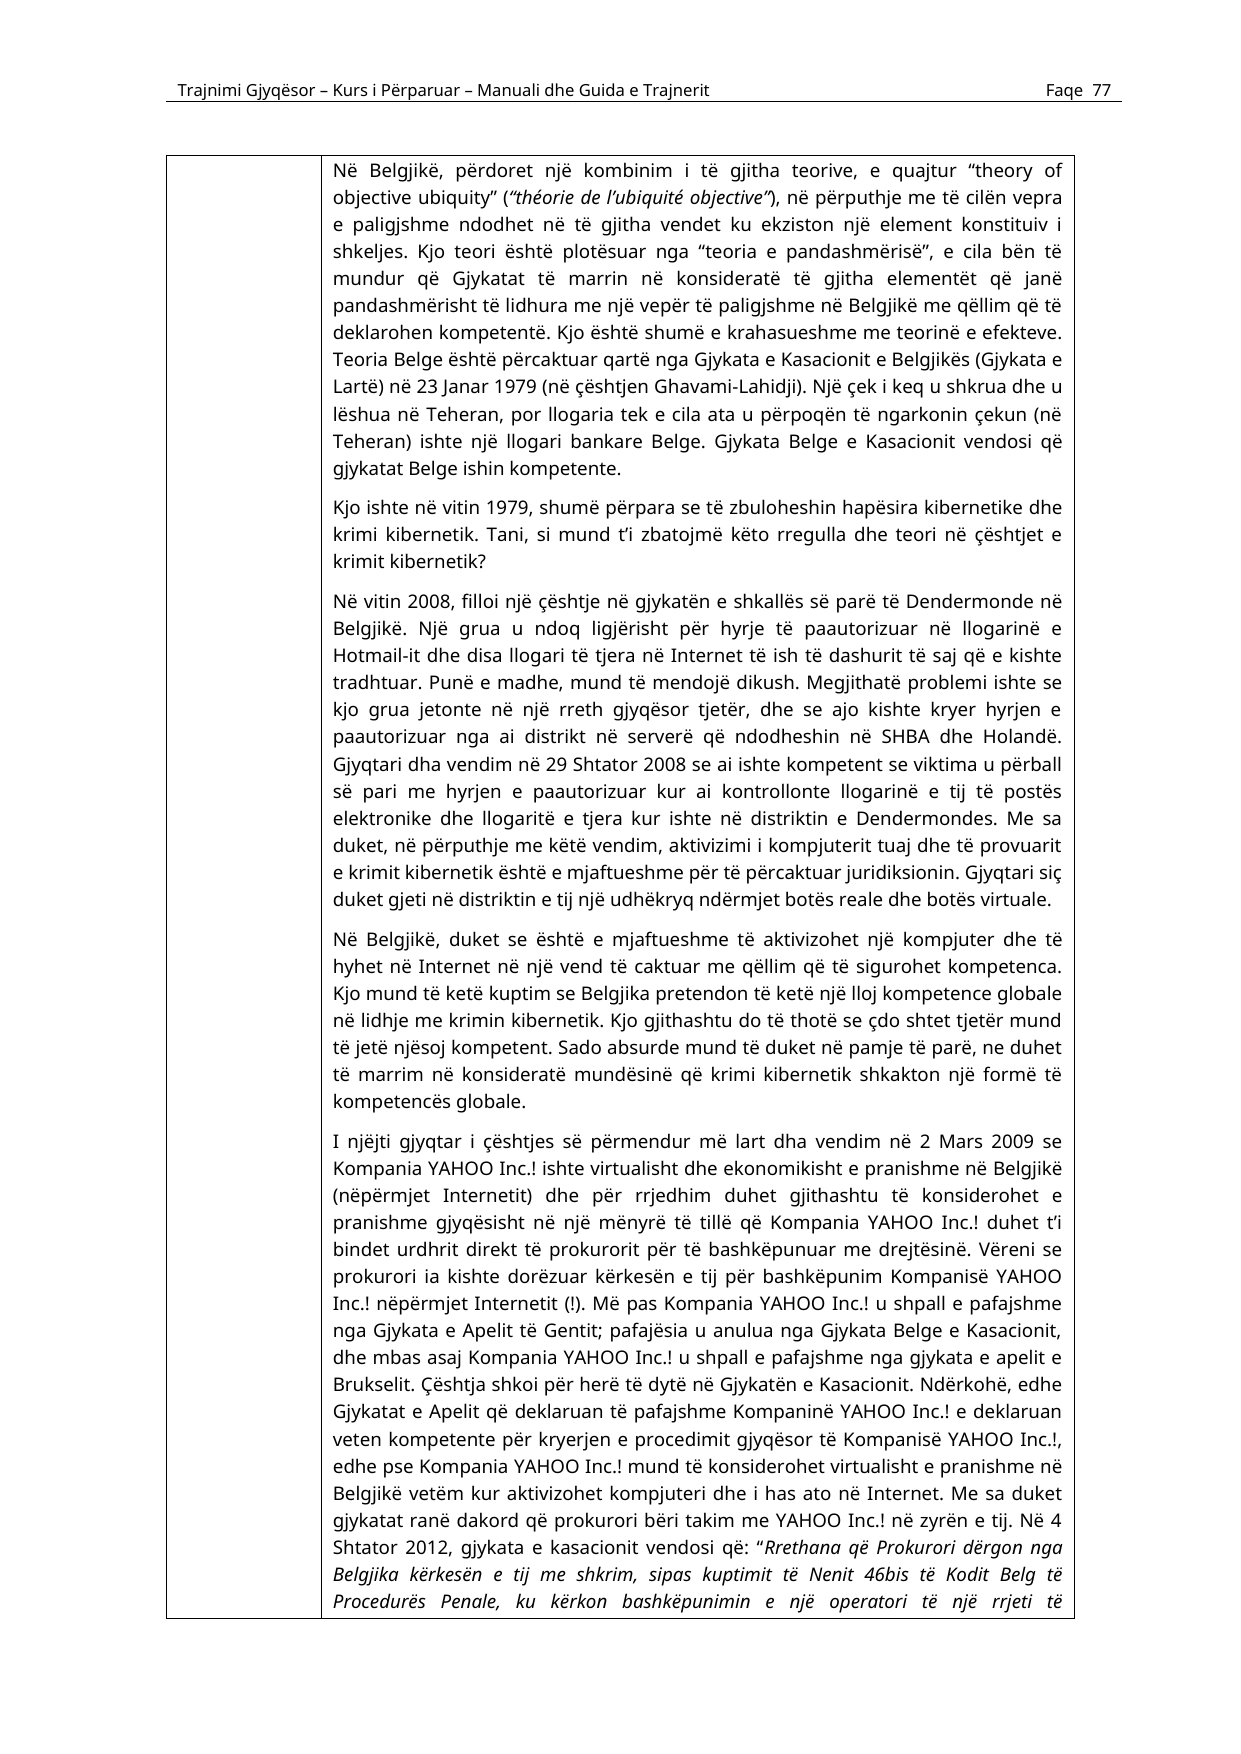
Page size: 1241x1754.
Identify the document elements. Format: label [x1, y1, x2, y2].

table_cell [167, 156, 321, 1618]
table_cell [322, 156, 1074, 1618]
